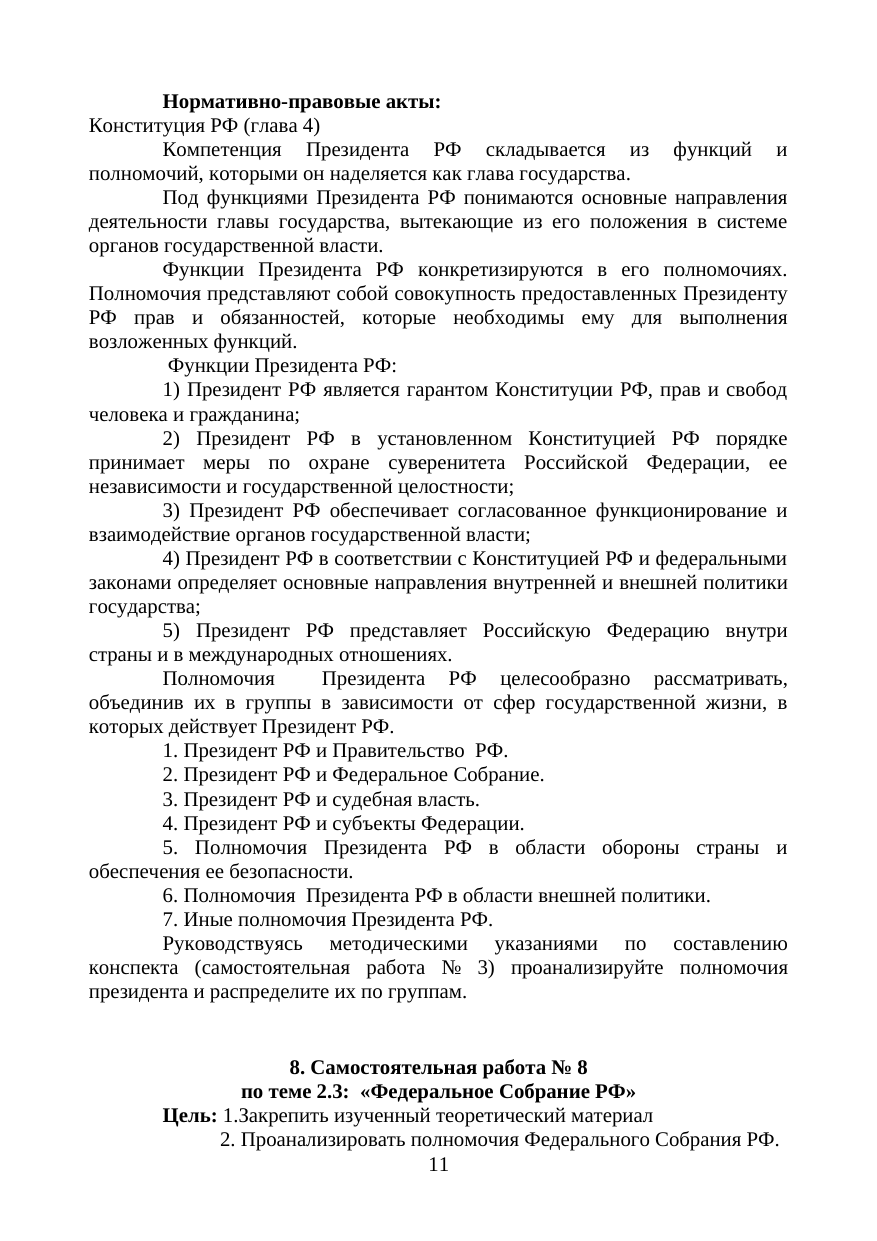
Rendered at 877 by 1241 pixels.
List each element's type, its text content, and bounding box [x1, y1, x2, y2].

text 1) Президент РФ является гарантом Конституции РФ, прав и свобод человека и гражданина; [89, 377, 788, 426]
text Цель: 1.Закрепить изученный теоретический материал [89, 1103, 788, 1127]
text Конституция РФ (глава 4) [89, 113, 788, 137]
text 2. Проанализировать полномочия Федерального Собрания РФ. [89, 1127, 788, 1151]
text 4) Президент РФ в соответствии с Конституцией РФ и федеральными законами определяет основные направления внутренней и внешней политики государства; [89, 546, 788, 618]
text по теме 2.3: «Федеральное Собрание РФ» [89, 1079, 788, 1103]
text 2) Президент РФ в установленном Конституцией РФ порядке принимает меры по охране суверенитета Российской Федерации, ее независимости и государственной целостности; [89, 426, 788, 498]
text Функции Президента РФ: [89, 353, 788, 377]
text 5) Президент РФ представляет Российскую Федерацию внутри страны и в международных отношениях. [89, 618, 788, 666]
text Функции Президента РФ конкретизируются в его полномочиях. Полномочия представляют собой совокупность предоставленных Президенту РФ прав и обязанностей, которые необходимы ему для выполнения возложенных функций. [89, 257, 788, 353]
text 6. Полномочия Президента РФ в области внешней политики. [89, 883, 788, 907]
text 7. Иные полномочия Президента РФ. [89, 907, 788, 931]
subtitle Нормативно-правовые акты: [89, 89, 788, 113]
text 3) Президент РФ обеспечивает согласованное функционирование и взаимодействие органов государственной власти; [89, 498, 788, 546]
text Полномочия Президента РФ целесообразно рассматривать, объединив их в группы в зависимости от сфер государственной жизни, в которых действует Президент РФ. [89, 666, 788, 738]
text 1. Президент РФ и Правительство РФ. [89, 738, 788, 762]
text 3. Президент РФ и судебная власть. [89, 786, 788, 811]
text 8. Самостоятельная работа № 8 [89, 1055, 788, 1079]
text Компетенция Президента РФ складывается из функций и полномочий, которыми он наделяется как глава государства. [89, 137, 788, 185]
text 5. Полномочия Президента РФ в области обороны страны и обеспечения ее безопасности. [89, 834, 788, 883]
text 4. Президент РФ и субъекты Федерации. [89, 811, 788, 834]
text 2. Президент РФ и Федеральное Собрание. [89, 762, 788, 786]
text Под функциями Президента РФ понимаются основные направления деятельности главы государства, вытекающие из его положения в системе органов государственной власти. [89, 185, 788, 257]
text Руководствуясь методическими указаниями по составлению конспекта (самостоятельная работа № 3) проанализируйте полномочия президента и распределите их по группам. [89, 931, 788, 1003]
